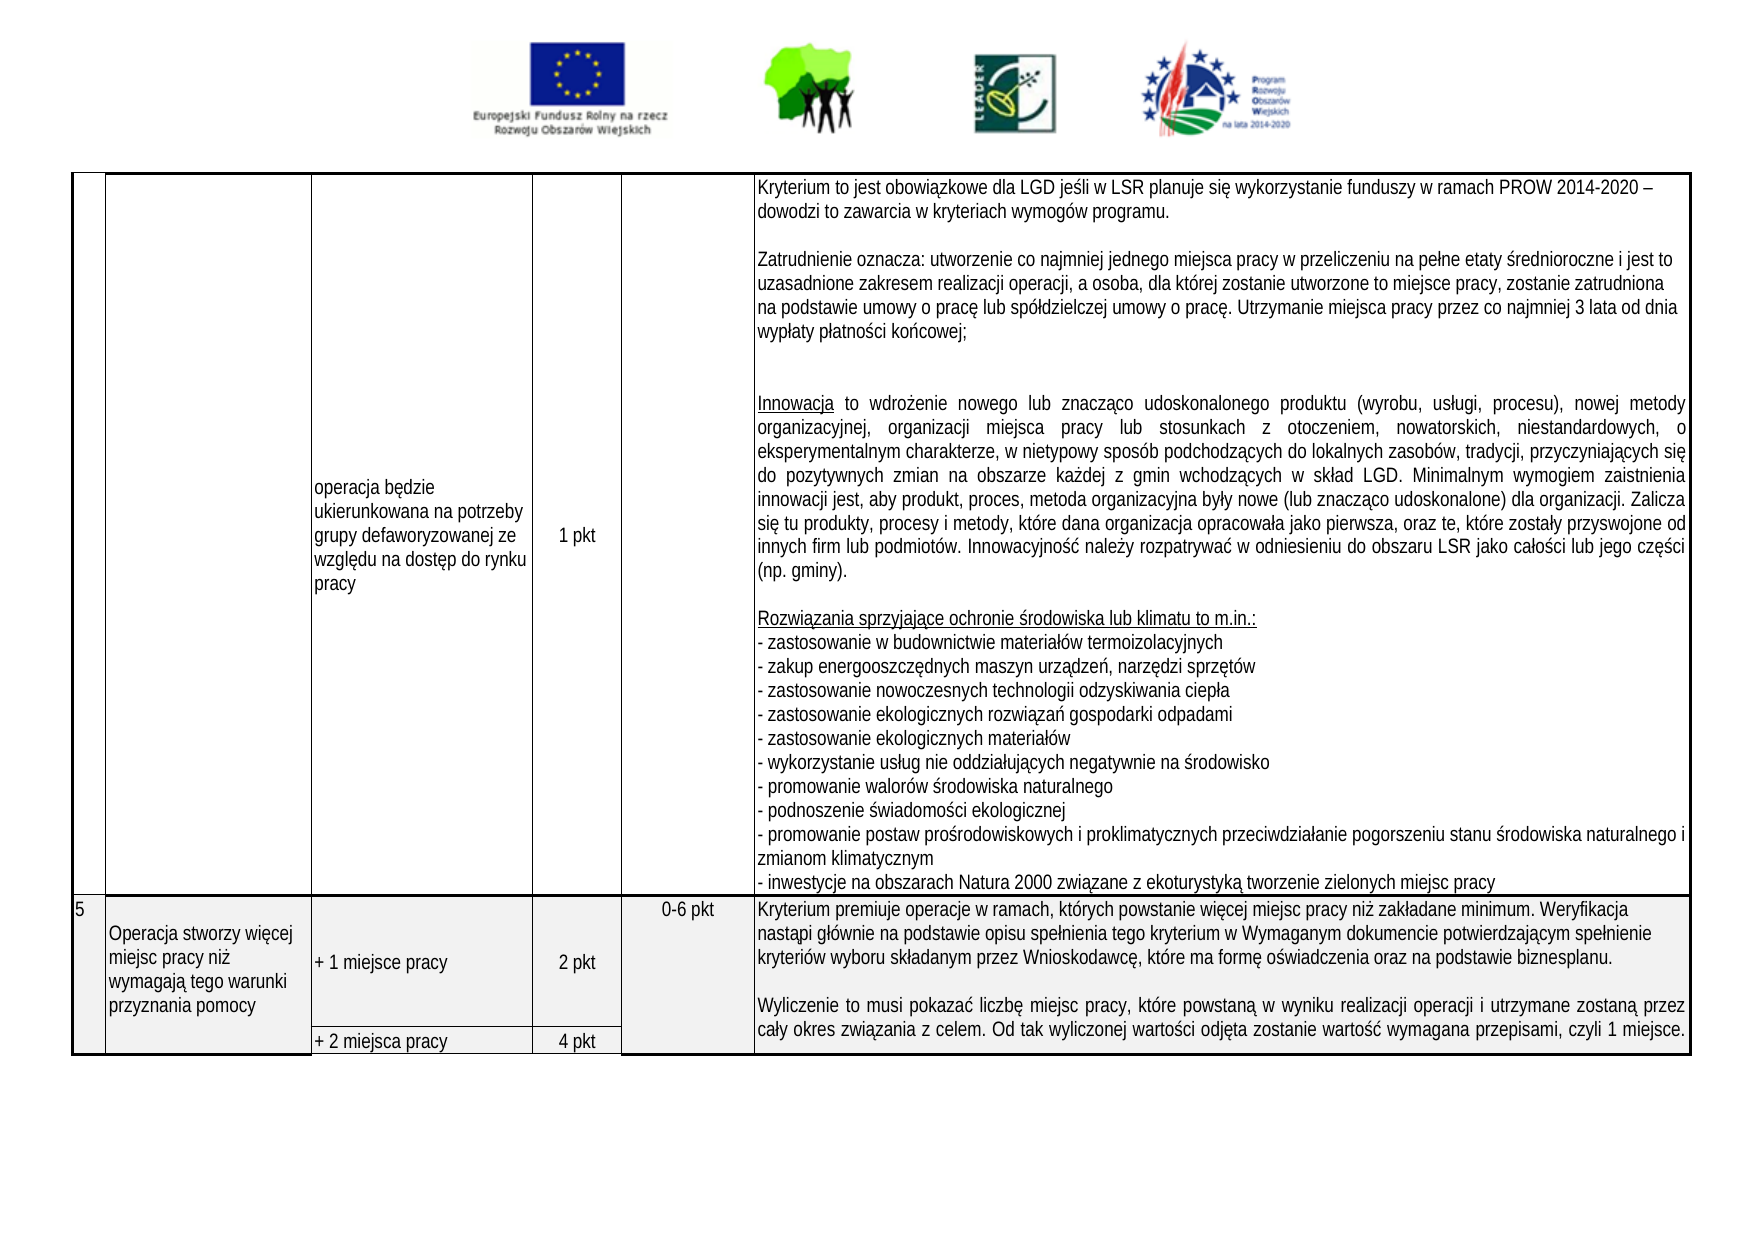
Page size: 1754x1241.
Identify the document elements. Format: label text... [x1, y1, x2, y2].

table_cell Kryterium premiuje operacje w ramach, których powstanie więcej miejsc pracy niż zakładane minimum. Weryfikacja nastąpi głównie na podstawie opisu spełnienia tego kryterium w Wymaganym dokumencie potwierdzającym spełnienie kryteriów wyboru składanym przez Wnioskodawcę, które ma formę oświadczenia oraz na podstawie biznesplanu. Wyliczenie to musi pokazać liczbę miejsc pracy, które powstaną w wyniku realizacji operacji i utrzymane zostaną przez cały okres związania z celem. Od tak wyliczonej wartości odjęta zostanie wartość wymagana przepisami, czyli 1 miejsce. Powstała wartość zostanie przypisana właściwemu przedziałowi i na tej podstawie przyznane zostaną punkty. Kryterium to odpowiada na zdiagnozowany problem jakim jest niewystarczająca liczba miejsc pracy. Zatrudnienie oznacza: utworzenie co najmniej jednego miejsca pracy w przeliczeniu na pełne etaty średnioroczne i jest to uzasadnione zakresem realizacji operacji, a osoba, dla której zostanie utworzone to miejsce pracy, zostanie zatrudniona na podstawie umowy o pracę lub spółdzielczej umowy o pracę. Utrzymanie miejsca pracy przez co najmniej 3 lata od dnia wypłaty płatności końcowej; Kryterium premiuje operacje, które przyczynią się do osiągnięcia celu ogólnego 1. Rozwinięta przedsiębiorczość i zwiększone zatrudnienie na obszarze LSR oraz wskaźnika rezultatu liczba utworzonych miejsc pracy. Kryterium to jest obowiązkowe dla LGD jeśli w LSR planuje się wykorzystanie funduszy w ramach PROW 2014-2020 – dowodzi to zawarcia w kryteriach wymogów programu. [755, 897, 1689, 1053]
table_cell [106, 175, 311, 894]
table_cell + 1 miejsce pracy [312, 897, 532, 1026]
table_cell 5 [74, 895, 105, 1053]
table_cell Operacja stworzy więcej miejsc pracy niż wymagają tego warunki przyznania pomocy [106, 897, 311, 1053]
table_cell 4 pkt [533, 1027, 621, 1053]
table_cell 1 pkt [533, 175, 621, 894]
table_cell + 2 miejsca pracy [312, 1027, 532, 1053]
table_cell Kryterium to jest obowiązkowe dla LGD jeśli w LSR planuje się wykorzystanie funduszy w ramach PROW 2014-2020 – dowodzi to zawarcia w kryteriach wymogów programu. Zatrudnienie oznacza: utworzenie co najmniej jednego miejsca pracy w przeliczeniu na pełne etaty średnioroczne i jest to uzasadnione zakresem realizacji operacji, a osoba, dla której zostanie utworzone to miejsce pracy, zostanie zatrudniona na podstawie umowy o pracę lub spółdzielczej umowy o pracę. Utrzymanie miejsca pracy przez co najmniej 3 lata od dnia wypłaty płatności końcowej; Innowacja to wdrożenie nowego lub znacząco udoskonalonego produktu (wyrobu, usługi, procesu), nowej metody organizacyjnej, organizacji miejsca pracy lub stosunkach z otoczeniem, nowatorskich, niestandardowych, o eksperymentalnym charakterze, w nietypowy sposób podchodzących do lokalnych zasobów, tradycji, przyczyniających się do pozytywnych zmian na obszarze każdej z gmin wchodzących w skład LGD. Minimalnym wymogiem zaistnienia innowacji jest, aby produkt, proces, metoda organizacyjna były nowe (lub znacząco udoskonalone) dla organizacji. Zalicza się tu produkty, procesy i metody, które dana organizacja opracowała jako pierwsza, oraz te, które zostały przyswojone od innych firm lub podmiotów. Innowacyjność należy rozpatrywać w odniesieniu do obszaru LSR jako całości lub jego części (np. gminy). Rozwiązania sprzyjające ochronie środowiska lub klimatu to m.in.: - zastosowanie w budownictwie materiałów termoizolacyjnych - zakup energooszczędnych maszyn urządzeń, narzędzi sprzętów - zastosowanie nowoczesnych technologii odzyskiwania ciepła - zastosowanie ekologicznych rozwiązań gospodarki odpadami - zastosowanie ekologicznych materiałów - wykorzystanie usług nie oddziałujących negatywnie na środowisko - promowanie walorów środowiska naturalnego - podnoszenie świadomości ekologicznej - promowanie postaw prośrodowiskowych i proklimatycznych przeciwdziałanie pogorszeniu stanu środowiska naturalnego i zmianom klimatycznym - inwestycje na obszarach Natura 2000 związane z ekoturystyką tworzenie zielonych miejsc pracy [755, 175, 1689, 894]
table_cell 2 pkt [533, 897, 621, 1026]
table_cell 0-6 pkt [622, 897, 754, 1053]
table_cell [622, 175, 754, 894]
picture [437, 29, 1317, 144]
table_cell operacja będzie ukierunkowana na potrzeby grupy defaworyzowanej ze względu na dostęp do rynku pracy [312, 175, 532, 894]
